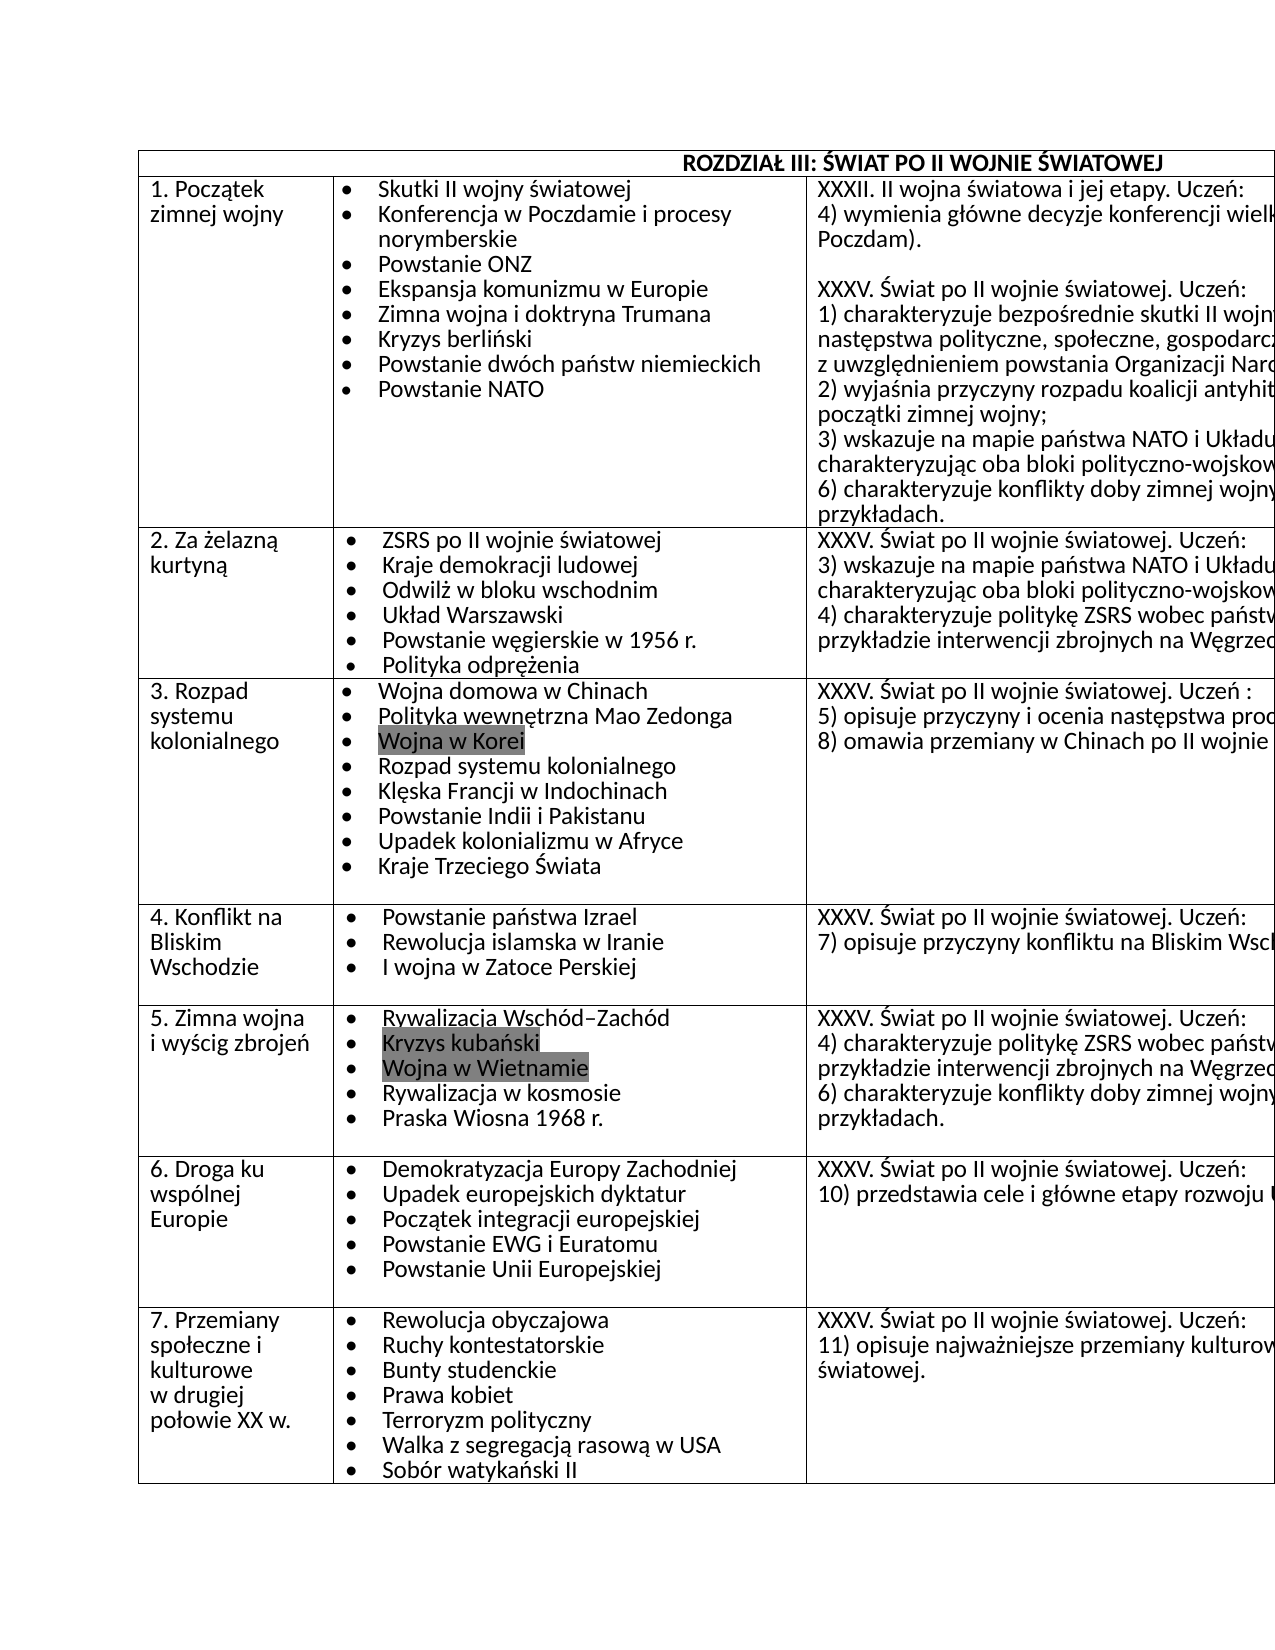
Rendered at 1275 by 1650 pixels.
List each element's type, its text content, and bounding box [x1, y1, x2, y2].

table_cell ROZDZIAŁ III: ŚWIAT PO II WOJNIE ŚWIATOWEJ [139, 151, 1274, 176]
table_cell XXXII. II wojna światowa i jej etapy. Uczeń: 4) wymienia główne decyzje konferencji wielkiej trójki (Teheran, Jałta, Poczdam). XXXV. Świat po II wojnie światowej. Uczeń: 1) charakteryzuje bezpośrednie skutki II wojny światowej, wyróżniając następstwa polityczne, społeczne, gospodarcze i kulturowe, z uwzględnieniem powstania Organizacji Narodów Zjednoczonych; 2) wyjaśnia przyczyny rozpadu koalicji antyhitlerowskiej oraz opisuje początki zimnej wojny; 3) wskazuje na mapie państwa NATO i Układu Warszawskiego, charakteryzując oba bloki polityczno-wojskowe; 6) charakteryzuje konflikty doby zimnej wojny, na dwóch wybranych przykładach. [807, 177, 1274, 527]
table_cell XXXV. Świat po II wojnie światowej. Uczeń : 5) opisuje przyczyny i ocenia następstwa procesów dekolonizacyjnych; 8) omawia przemiany w Chinach po II wojnie światowej. [807, 679, 1274, 904]
table_cell XXXV. Świat po II wojnie światowej. Uczeń: 7) opisuje przyczyny konfliktu na Bliskim Wschodzie. [807, 905, 1274, 1005]
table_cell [334, 1308, 806, 1483]
table_cell 5. Zimna wojna i wyścig zbrojeń [139, 1006, 333, 1156]
table_cell 1. Początek zimnej wojny [139, 177, 333, 527]
table_cell Demokratyzacja Europy Zachodniej Upadek europejskich dyktatur Początek integracji europejskiej Powstanie EWG i Euratomu Powstanie Unii Europejskiej [334, 1157, 806, 1307]
table_cell Wojna domowa w Chinach Polityka wewnętrzna Mao Zedonga Wojna w Korei Rozpad systemu kolonialnego Klęska Francji w Indochinach Powstanie Indii i Pakistanu Upadek kolonializmu w Afryce Kraje Trzeciego Świata [334, 679, 806, 904]
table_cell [139, 1308, 333, 1483]
table_cell 4. Konflikt na Bliskim Wschodzie [139, 905, 333, 1005]
table_cell Skutki II wojny światowej Konferencja w Poczdamie i procesy norymberskie Powstanie ONZ Ekspansja komunizmu w Europie Zimna wojna i doktryna Trumana Kryzys berliński Powstanie dwóch państw niemieckich Powstanie NATO [334, 177, 806, 527]
table_cell Powstanie państwa Izrael Rewolucja islamska w Iranie I wojna w Zatoce Perskiej [334, 905, 806, 1005]
table_cell 6. Droga ku wspólnej Europie [139, 1157, 333, 1307]
table_cell XXXV. Świat po II wojnie światowej. Uczeń: 10) przedstawia cele i główne etapy rozwoju Unii Europejskiej. [807, 1157, 1274, 1307]
table_cell XXXV. Świat po II wojnie światowej. Uczeń: 3) wskazuje na mapie państwa NATO i Układu Warszawskiego, charakteryzując oba bloki polityczno-wojskowe; 4) charakteryzuje politykę ZSRS wobec państw bloku wschodniego na przykładzie interwencji zbrojnych na Węgrzech i w Czechosłowacji. [807, 528, 1274, 678]
table_cell XXXV. Świat po II wojnie światowej. Uczeń: 4) charakteryzuje politykę ZSRS wobec państw bloku wschodniego na przykładzie interwencji zbrojnych na Węgrzech i w Czechosłowacji; 6) charakteryzuje konflikty doby zimnej wojny, na dwóch wybranych przykładach. [807, 1006, 1274, 1156]
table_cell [807, 1308, 1274, 1483]
table_cell ZSRS po II wojnie światowej Kraje demokracji ludowej Odwilż w bloku wschodnim Układ Warszawski Powstanie węgierskie w 1956 r. Polityka odprężenia [334, 528, 806, 678]
table_cell 2. Za żelazną kurtyną [139, 528, 333, 678]
table_cell 3. Rozpad systemu kolonialnego [139, 679, 333, 904]
table_cell Rywalizacja Wschód–Zachód Kryzys kubański Wojna w Wietnamie Rywalizacja w kosmosie Praska Wiosna 1968 r. [334, 1006, 806, 1156]
